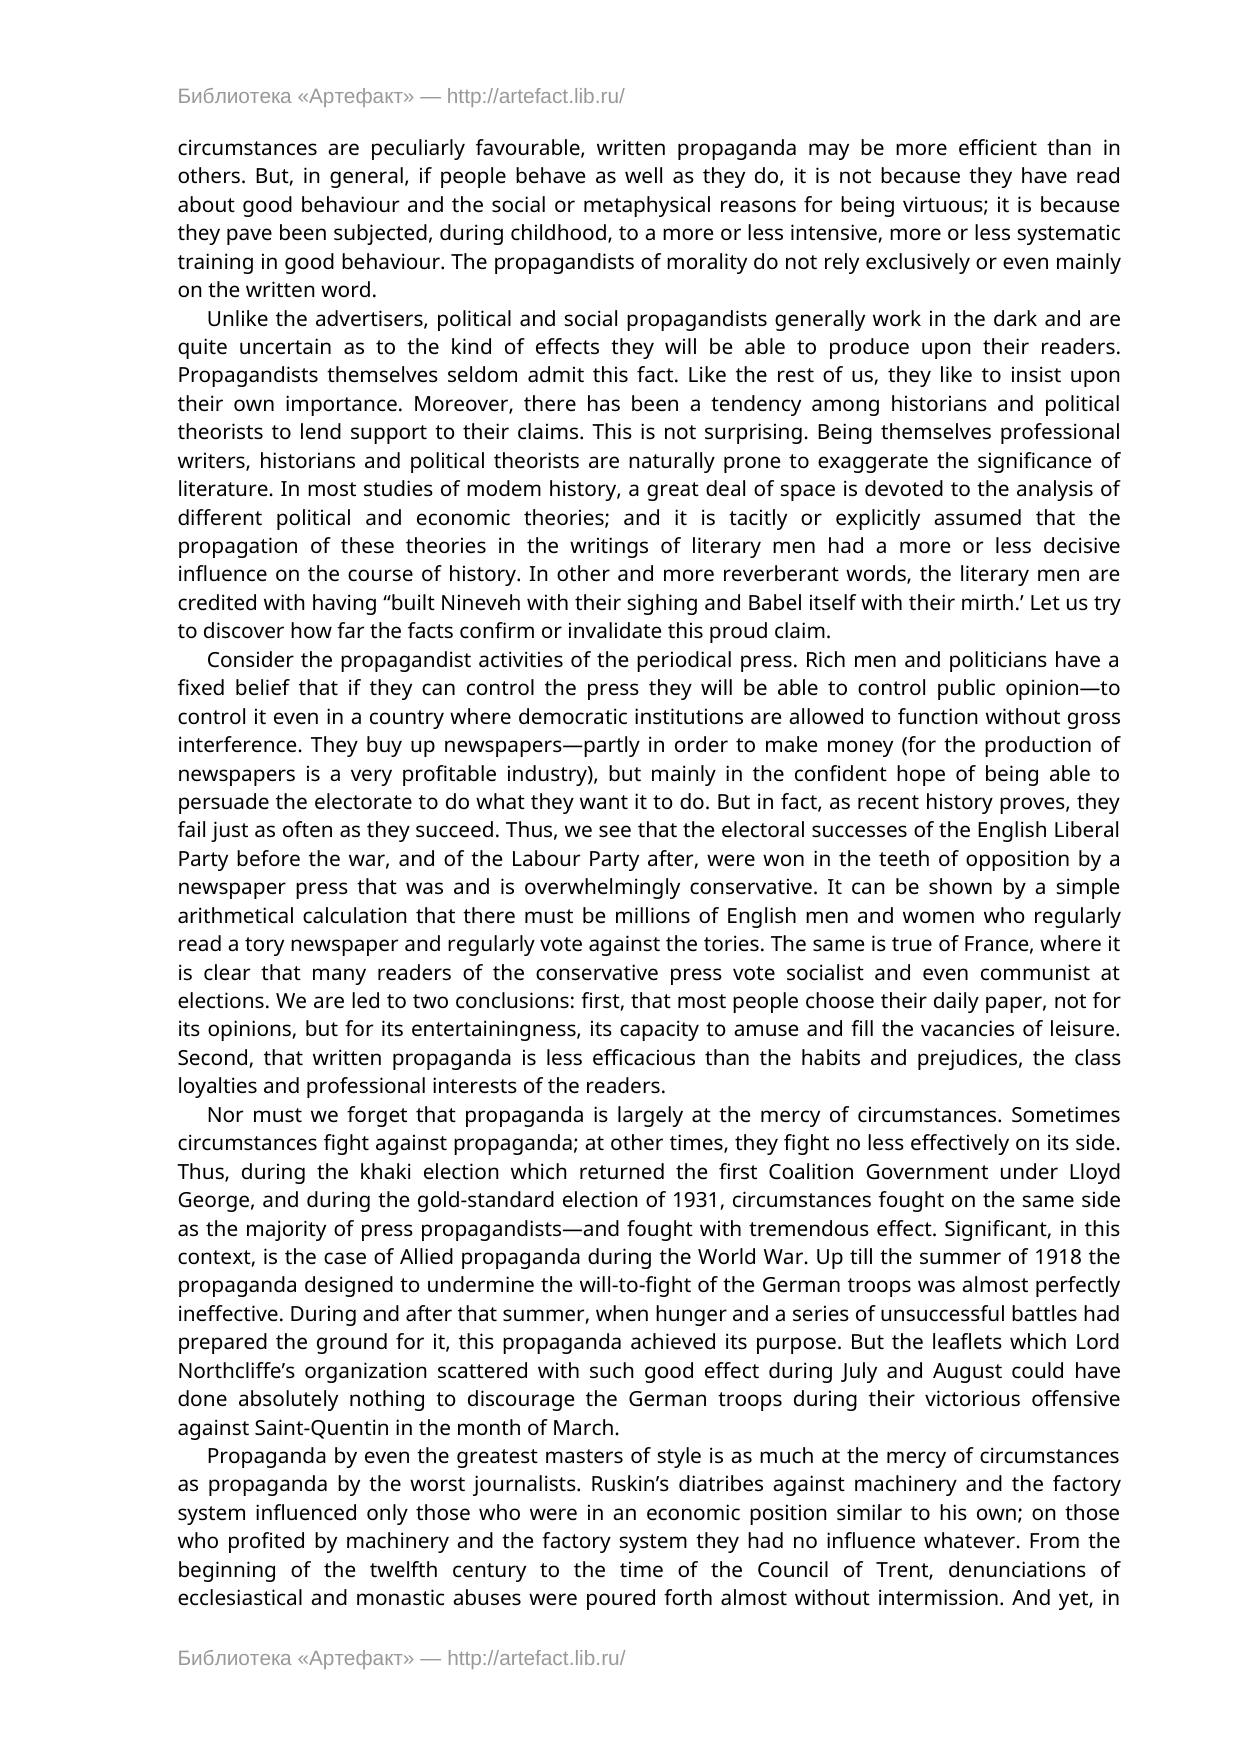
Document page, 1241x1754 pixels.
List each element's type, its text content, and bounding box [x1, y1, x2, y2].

text Nor must we forget that propaganda is largely at the mercy of circumstances. Sometimes circumstances fight against propaganda; at other times, they fight no less effectively on its side. Thus, during the khaki election which returned the first Coalition Government under Lloyd George, and during the gold-standard election of 1931, circumstances fought on the same side as the majority of press propagandists—and fought with tremendous effect. Significant, in this context, is the case of Allied propaganda during the World War. Up till the summer of 1918 the propaganda designed to undermine the will-to-fight of the German troops was almost perfectly ineffective. During and after that summer, when hunger and a series of unsuccessful battles had prepared the ground for it, this propaganda achieved its purpose. But the leaflets which Lord Northcliffe’s organization scattered with such good effect during July and August could have done absolutely nothing to discourage the German troops during their victorious offensive against Saint-Quentin in the month of March. [177, 1100, 1122, 1441]
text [177, 1441, 1122, 1612]
text Unlike the advertisers, political and social propagandists generally work in the dark and are quite uncertain as to the kind of effects they will be able to produce upon their readers. Propagandists themselves seldom admit this fact. Like the rest of us, they like to insist upon their own importance. Moreover, there has been a tendency among historians and political theorists to lend support to their claims. This is not surprising. Being themselves professional writers, historians and political theorists are naturally prone to exaggerate the significance of literature. In most studies of modem history, a great deal of space is devoted to the analysis of different political and economic theories; and it is tacitly or explicitly assumed that the propagation of these theories in the writings of literary men had a more or less decisive influence on the course of history. In other and more reverberant words, the literary men are credited with having “built Nineveh with their sighing and Babel itself with their mirth.’ Let us try to discover how far the facts confirm or invalidate this proud claim. [177, 304, 1122, 645]
text Consider the propagandist activities of the periodical press. Rich men and politicians have a fixed belief that if they can control the press they will be able to control public opinion—to control it even in a country where democratic institutions are allowed to function without gross interference. They buy up newspapers—partly in order to make money (for the production of newspapers is a very profitable industry), but mainly in the confident hope of being able to persuade the electorate to do what they want it to do. But in fact, as recent history proves, they fail just as often as they succeed. Thus, we see that the electoral successes of the English Liberal Party before the war, and of the Labour Party after, were won in the teeth of opposition by a newspaper press that was and is overwhelmingly conservative. It can be shown by a simple arithmetical calculation that there must be millions of English men and women who regularly read a tory newspaper and regularly vote against the tories. The same is true of France, where it is clear that many readers of the conservative press vote socialist and even communist at elections. We are led to two conclusions: first, that most people choose their daily paper, not for its opinions, but for its entertainingness, its capacity to amuse and fill the vacancies of leisure. Second, that written propaganda is less efficacious than the habits and prejudices, the class loyalties and professional interests of the readers. [177, 645, 1122, 1100]
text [177, 133, 1122, 304]
